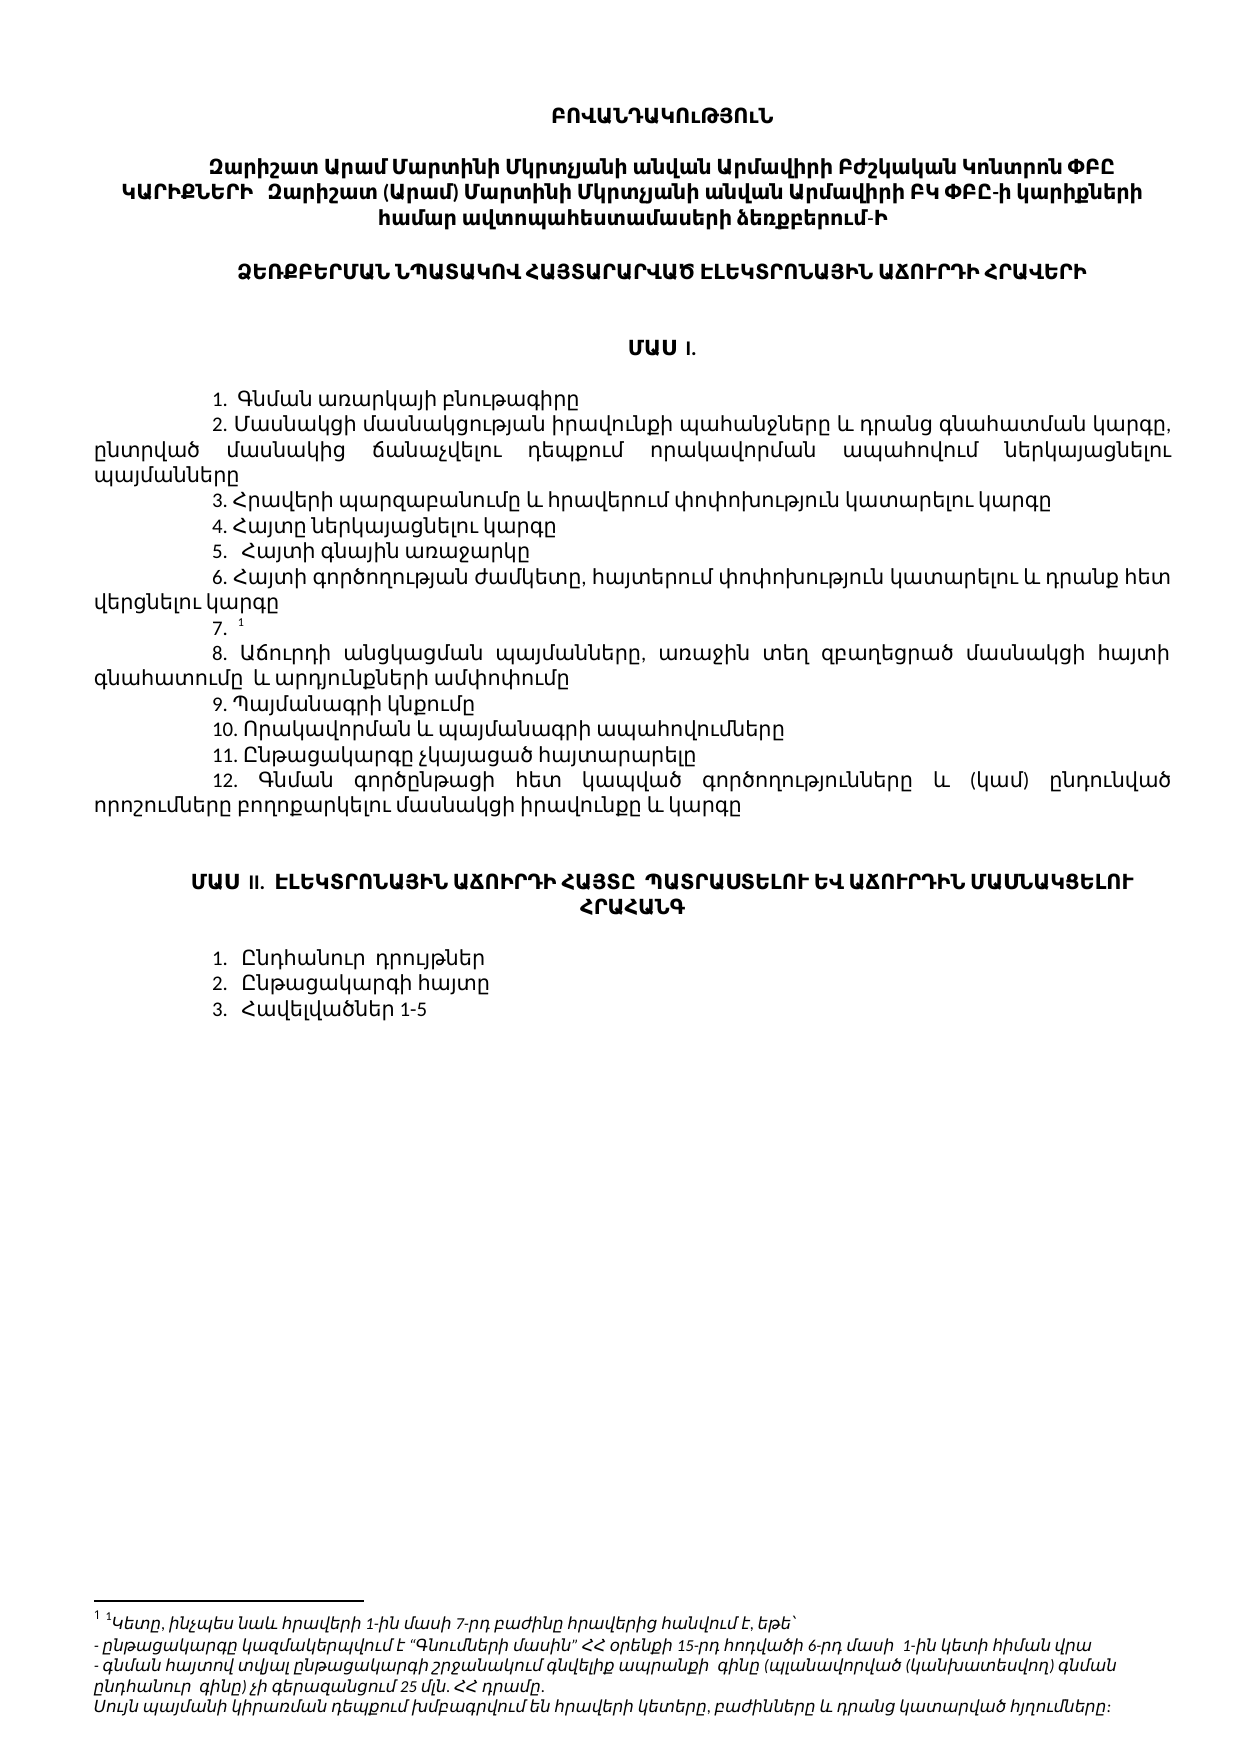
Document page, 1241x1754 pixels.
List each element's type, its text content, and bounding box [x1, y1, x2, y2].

text 10. Որակավորման և պայմանագրի ապահովումները [94, 716, 1171, 742]
text 3. Հրավերի պարզաբանումը և հրավերում փոփոխություն կատարելու կարգը [94, 488, 1171, 513]
text 8. Աճուրդի անցկացման պայմանները, առաջին տեղ զբաղեցրած մասնակցի հայտի գնահատումը և արդյունքների ամփոփումը [94, 640, 1171, 691]
text 2. Ընթացակարգի հայտը [94, 971, 1171, 996]
text 5. Հայտի գնային առաջարկը [94, 538, 1171, 564]
text ՄԱՍ I. [94, 335, 1171, 361]
text 12. Գնման գործընթացի հետ կապված գործողությունները և (կամ) ընդունված որոշումները բողոքարկելու մասնակցի իրավունքը և կարգը [94, 767, 1171, 818]
text 1. Գնման առարկայի բնութագիրը [94, 386, 1171, 411]
text 1. Ընդհանուր դրույթներ [94, 945, 1171, 971]
text 2. Մասնակցի մասնակցության իրավունքի պահանջները և դրանց գնահատման կարգը, ընտրված մասնակից ճանաչվելու դեպքում որակավորման ապահովում ներկայացնելու պայմանները [94, 411, 1171, 488]
text 11. Ընթացակարգը չկայացած հայտարարելը [94, 742, 1171, 767]
text ՄԱՍ II. ԷԼԵԿՏՐՈՆԱՅԻՆ ԱՃՈԻՐԴԻ ՀԱՅՏԸ ՊԱՏՐԱՍՏԵԼՈՒ ԵՎ ԱՃՈՒՐԴԻՆ ՄԱՍՆԱԿՑԵԼՈՒ ՀՐԱՀԱՆԳ [94, 869, 1171, 920]
text ՁԵՌՔԲԵՐՄԱՆ ՆՊԱՏԱԿՈՎ ՀԱՅՏԱՐԱՐՎԱԾ ԷԼԵԿՏՐՈՆԱՅԻՆ ԱՃՈՒՐԴԻ ՀՐԱՎԵՐԻ [94, 259, 1171, 284]
text 6. Հայտի գործողության ժամկետը, հայտերում փոփոխություն կատարելու և դրանք հետ վերցնելու կարգը [94, 564, 1171, 615]
text 7. 1 [94, 615, 1171, 640]
text 3. Հավելվածներ 1-5 [94, 996, 1171, 1021]
text 4. Հայտը ներկայացնելու կարգը [94, 513, 1171, 538]
text Զարիշատ Արամ Մարտինի Մկրտչյանի անվան Արմավիրի Բժշկական Կոնտրոն ՓԲԸ ԿԱՐԻՔՆԵՐԻ Զարիշատ (Արամ) Մարտինի Մկրտչյանի անվան Արմավիրի ԲԿ ՓԲԸ-ի կարիքների համար ավտոպահեստամասերի ձեռքբերում-Ի [94, 154, 1171, 230]
text ԲՈՎԱՆԴԱԿՈւԹՅՈւՆ [94, 103, 1171, 128]
text 9. Պայմանագրի կնքումը [94, 691, 1171, 716]
